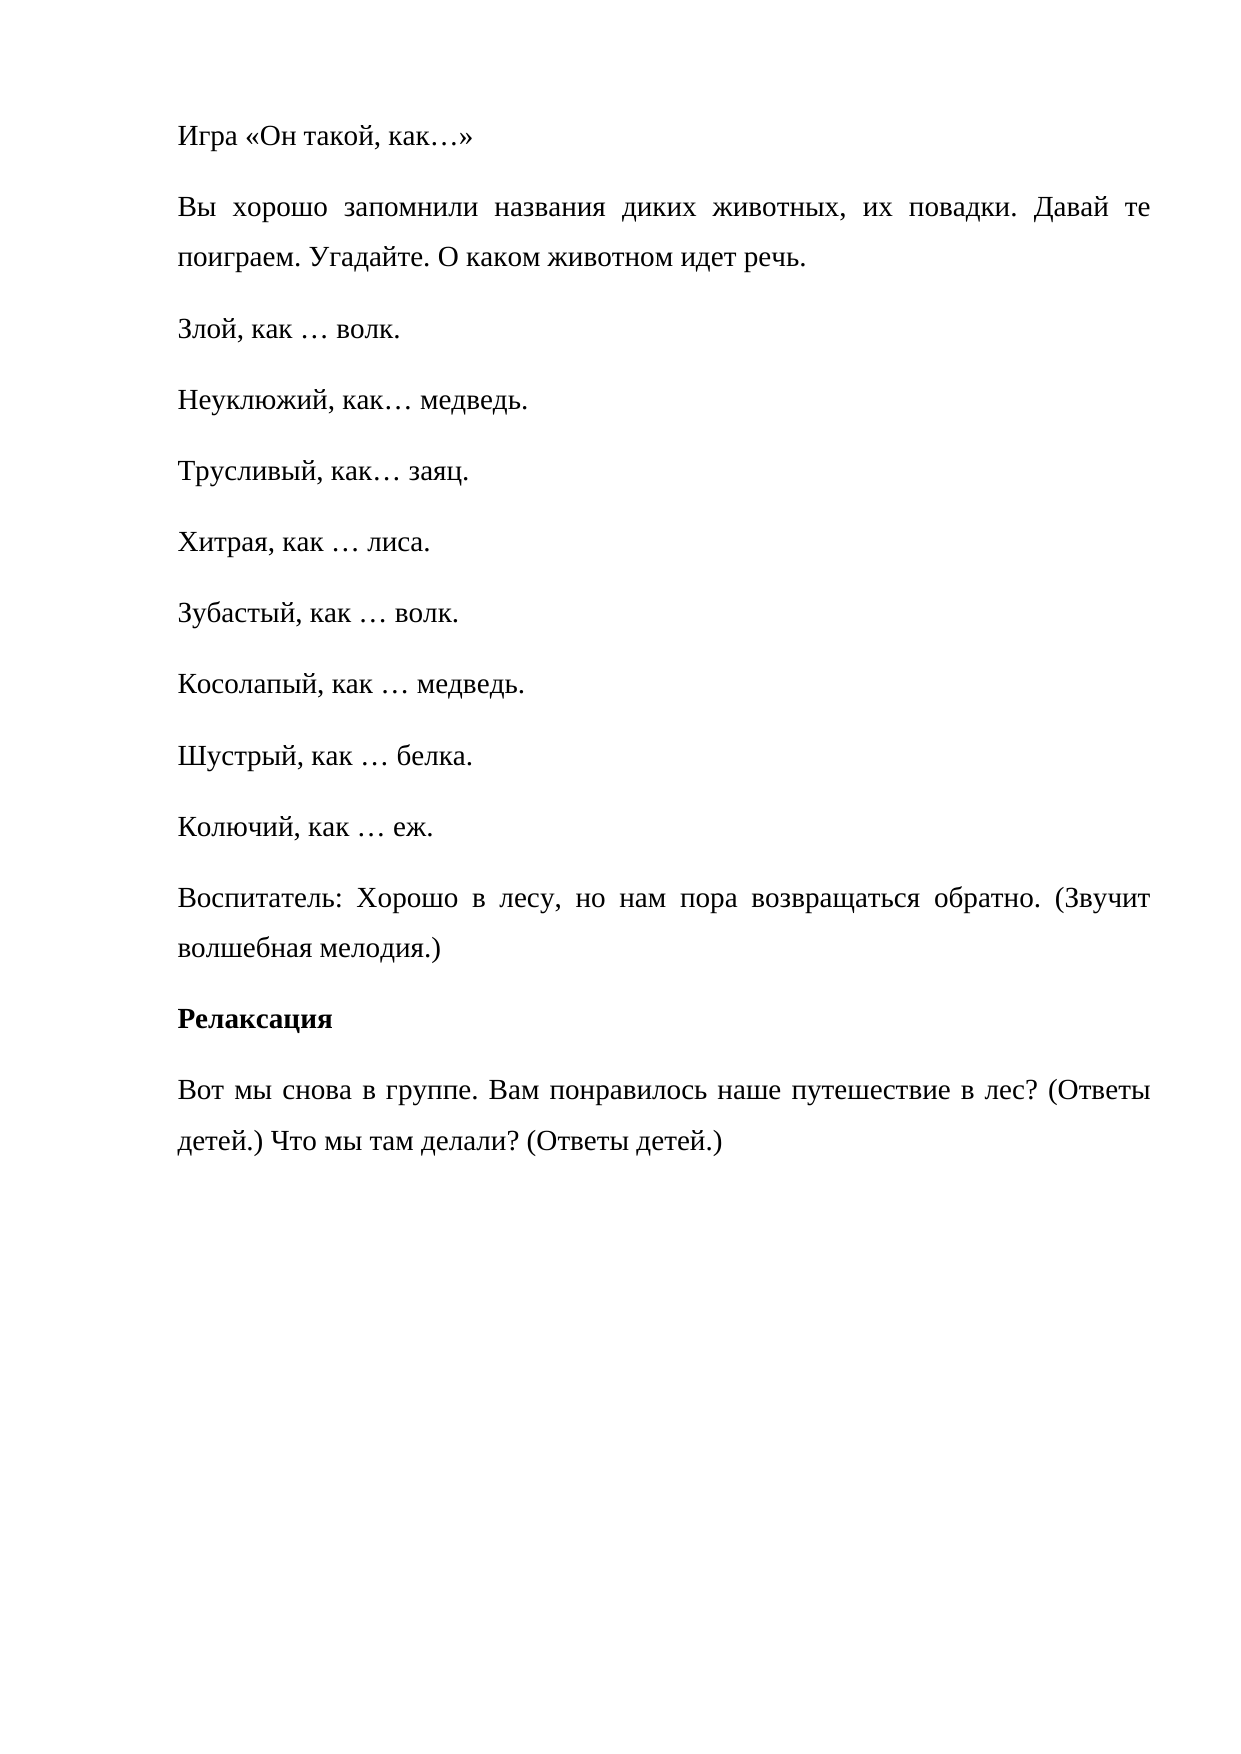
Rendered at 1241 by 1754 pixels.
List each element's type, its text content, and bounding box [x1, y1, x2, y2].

text Вы хорошо запомнили названия диких животных, их повадки. Давай те поиграем. Угадайте. О каком животном идет речь. [177, 189, 1152, 273]
text Хитрая, как … лиса. [177, 524, 1152, 558]
text Релаксация [177, 1001, 1152, 1035]
text Злой, как … волк. [177, 311, 1152, 344]
text Шустрый, как … белка. [177, 738, 1152, 771]
text Зубастый, как … волк. [177, 595, 1152, 629]
text Неуклюжий, как… медведь. [177, 382, 1152, 415]
text Вот мы снова в группе. Вам понравилось наше путешествие в лес? (Ответы детей.) Что мы там делали? (Ответы детей.) [177, 1072, 1152, 1156]
text Косолапый, как … медведь. [177, 666, 1152, 700]
text Трусливый, как… заяц. [177, 453, 1152, 487]
text Колючий, как … еж. [177, 809, 1152, 842]
text Игра «Он такой, как…» [177, 118, 1152, 152]
text Воспитатель: Хорошо в лесу, но нам пора возвращаться обратно. (Звучит волшебная мелодия.) [177, 880, 1152, 964]
